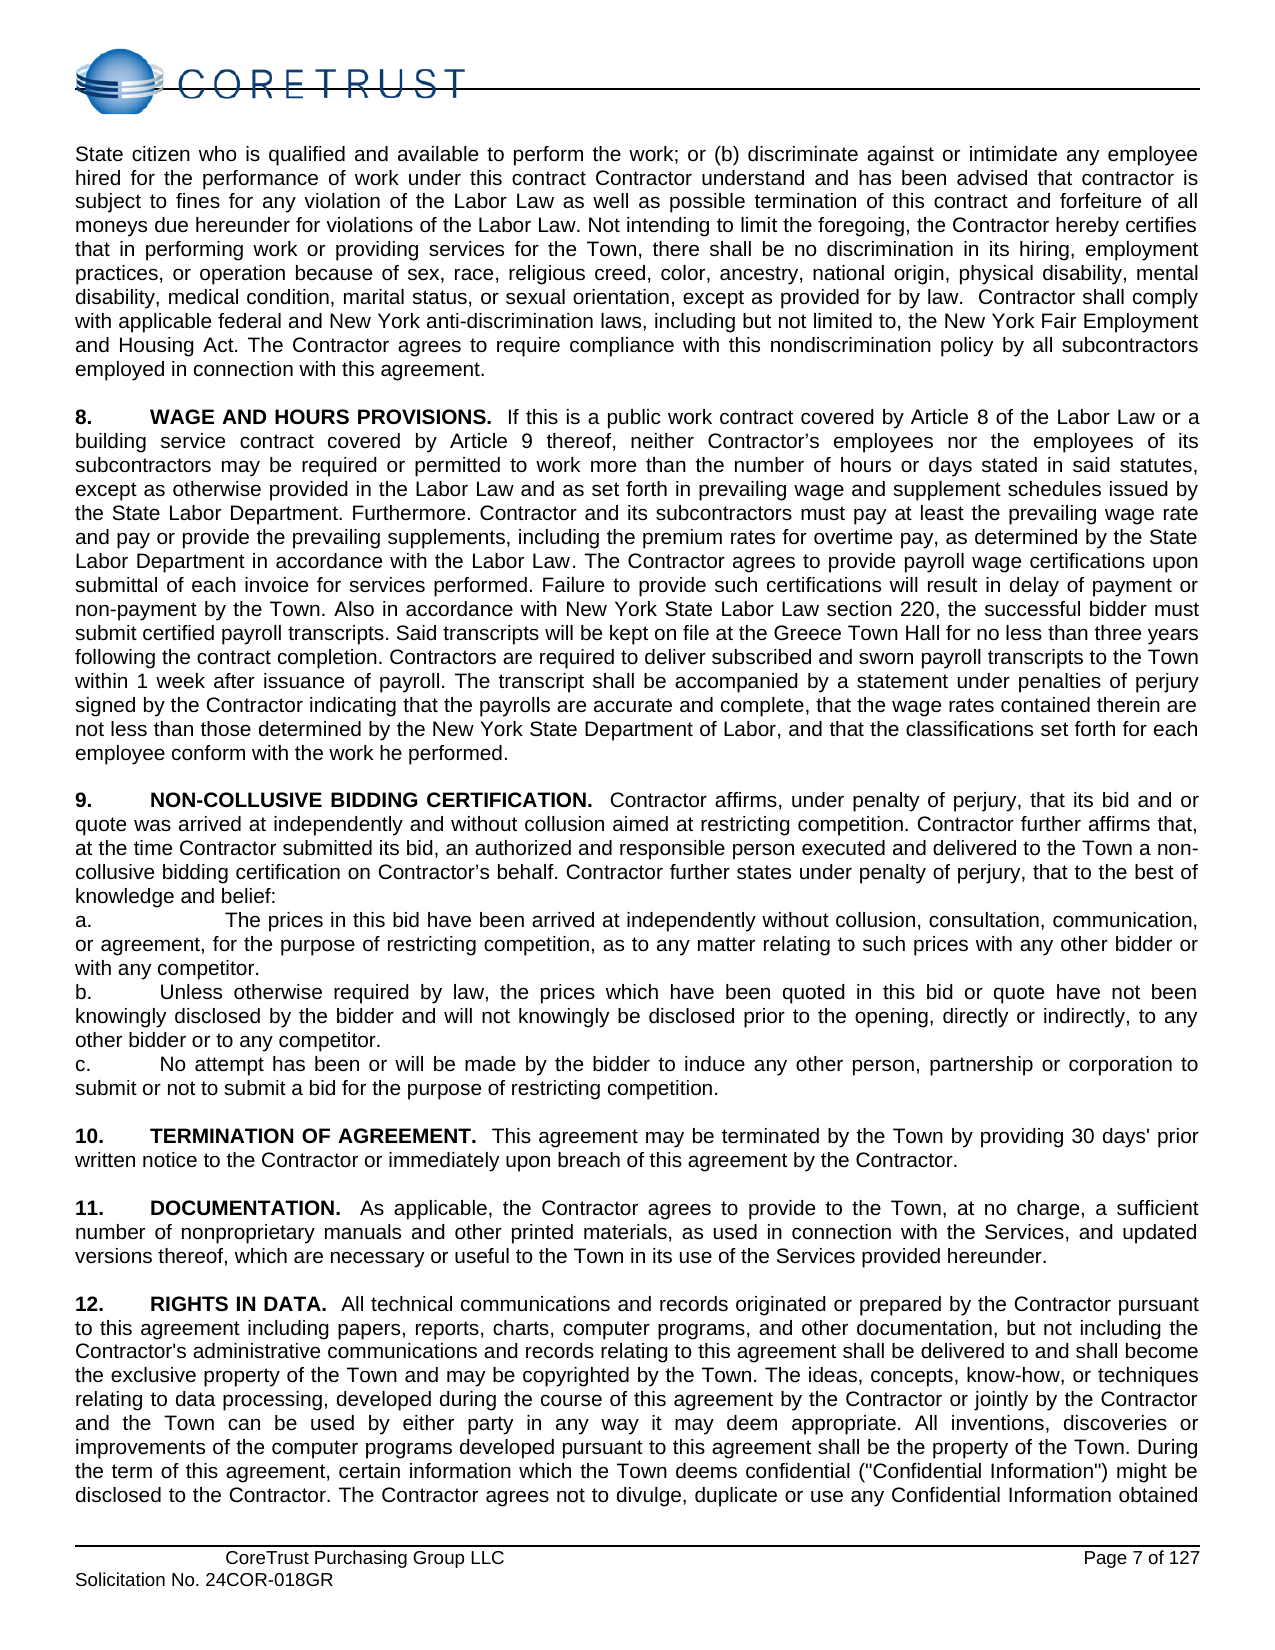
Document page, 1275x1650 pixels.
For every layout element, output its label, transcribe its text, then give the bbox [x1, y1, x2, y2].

picture [75, 48, 469, 114]
text 9. NON-COLLUSIVE BIDDING CERTIFICATION. Contractor affirms, under penalty of perjury, that its bid and or quote was arrived at independently and without collusion aimed at restricting competition. Contractor further affirms that, at the time Contractor submitted its bid, an authorized and responsible person executed and delivered to the Town a non-collusive bidding certification on Contractor’s behalf. Contractor further states under penalty of perjury, that to the best of knowledge and belief: [75, 788, 1200, 908]
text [75, 141, 1200, 381]
text 11. DOCUMENTATION. As applicable, the Contractor agrees to provide to the Town, at no charge, a sufficient number of nonproprietary manuals and other printed materials, as used in connection with the Services, and updated versions thereof, which are necessary or useful to the Town in its use of the Services provided hereunder. [75, 1196, 1200, 1267]
list No attempt has been or will be made by the bidder to induce any other person, partnership or corporation to submit or not to submit a bid for the purpose of restricting competition. [75, 1052, 1200, 1100]
list The prices in this bid have been arrived at independently without collusion, consultation, communication, or agreement, for the purpose of restricting competition, as to any matter relating to such prices with any other bidder or with any competitor. [75, 908, 1200, 980]
text 8. WAGE AND HOURS PROVISIONS. If this is a public work contract covered by Article 8 of the Labor Law or a building service contract covered by Article 9 thereof, neither Contractor’s employees nor the employees of its subcontractors may be required or permitted to work more than the number of hours or days stated in said statutes, except as otherwise provided in the Labor Law and as set forth in prevailing wage and supplement schedules issued by the State Labor Department. Furthermore. Contractor and its subcontractors must pay at least the prevailing wage rate and pay or provide the prevailing supplements, including the premium rates for overtime pay, as determined by the State Labor Department in accordance with the Labor Law. The Contractor agrees to provide payroll wage certifications upon submittal of each invoice for services performed. Failure to provide such certifications will result in delay of payment or non-payment by the Town. Also in accordance with New York State Labor Law section 220, the successful bidder must submit certified payroll transcripts. Said transcripts will be kept on file at the Greece Town Hall for no less than three years following the contract completion. Contractors are required to deliver subscribed and sworn payroll transcripts to the Town within 1 week after issuance of payroll. The transcript shall be accompanied by a statement under penalties of perjury signed by the Contractor indicating that the payrolls are accurate and complete, that the wage rates contained therein are not less than those determined by the New York State Department of Labor, and that the classifications set forth for each employee conform with the work he performed. [75, 405, 1200, 764]
list Unless otherwise required by law, the prices which have been quoted in this bid or quote have not been knowingly disclosed by the bidder and will not knowingly be disclosed prior to the opening, directly or indirectly, to any other bidder or to any competitor. [75, 980, 1200, 1052]
text 10. TERMINATION OF AGREEMENT. This agreement may be terminated by the Town by providing 30 days' prior written notice to the Contractor or immediately upon breach of this agreement by the Contractor. [75, 1124, 1200, 1172]
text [75, 1291, 1200, 1507]
